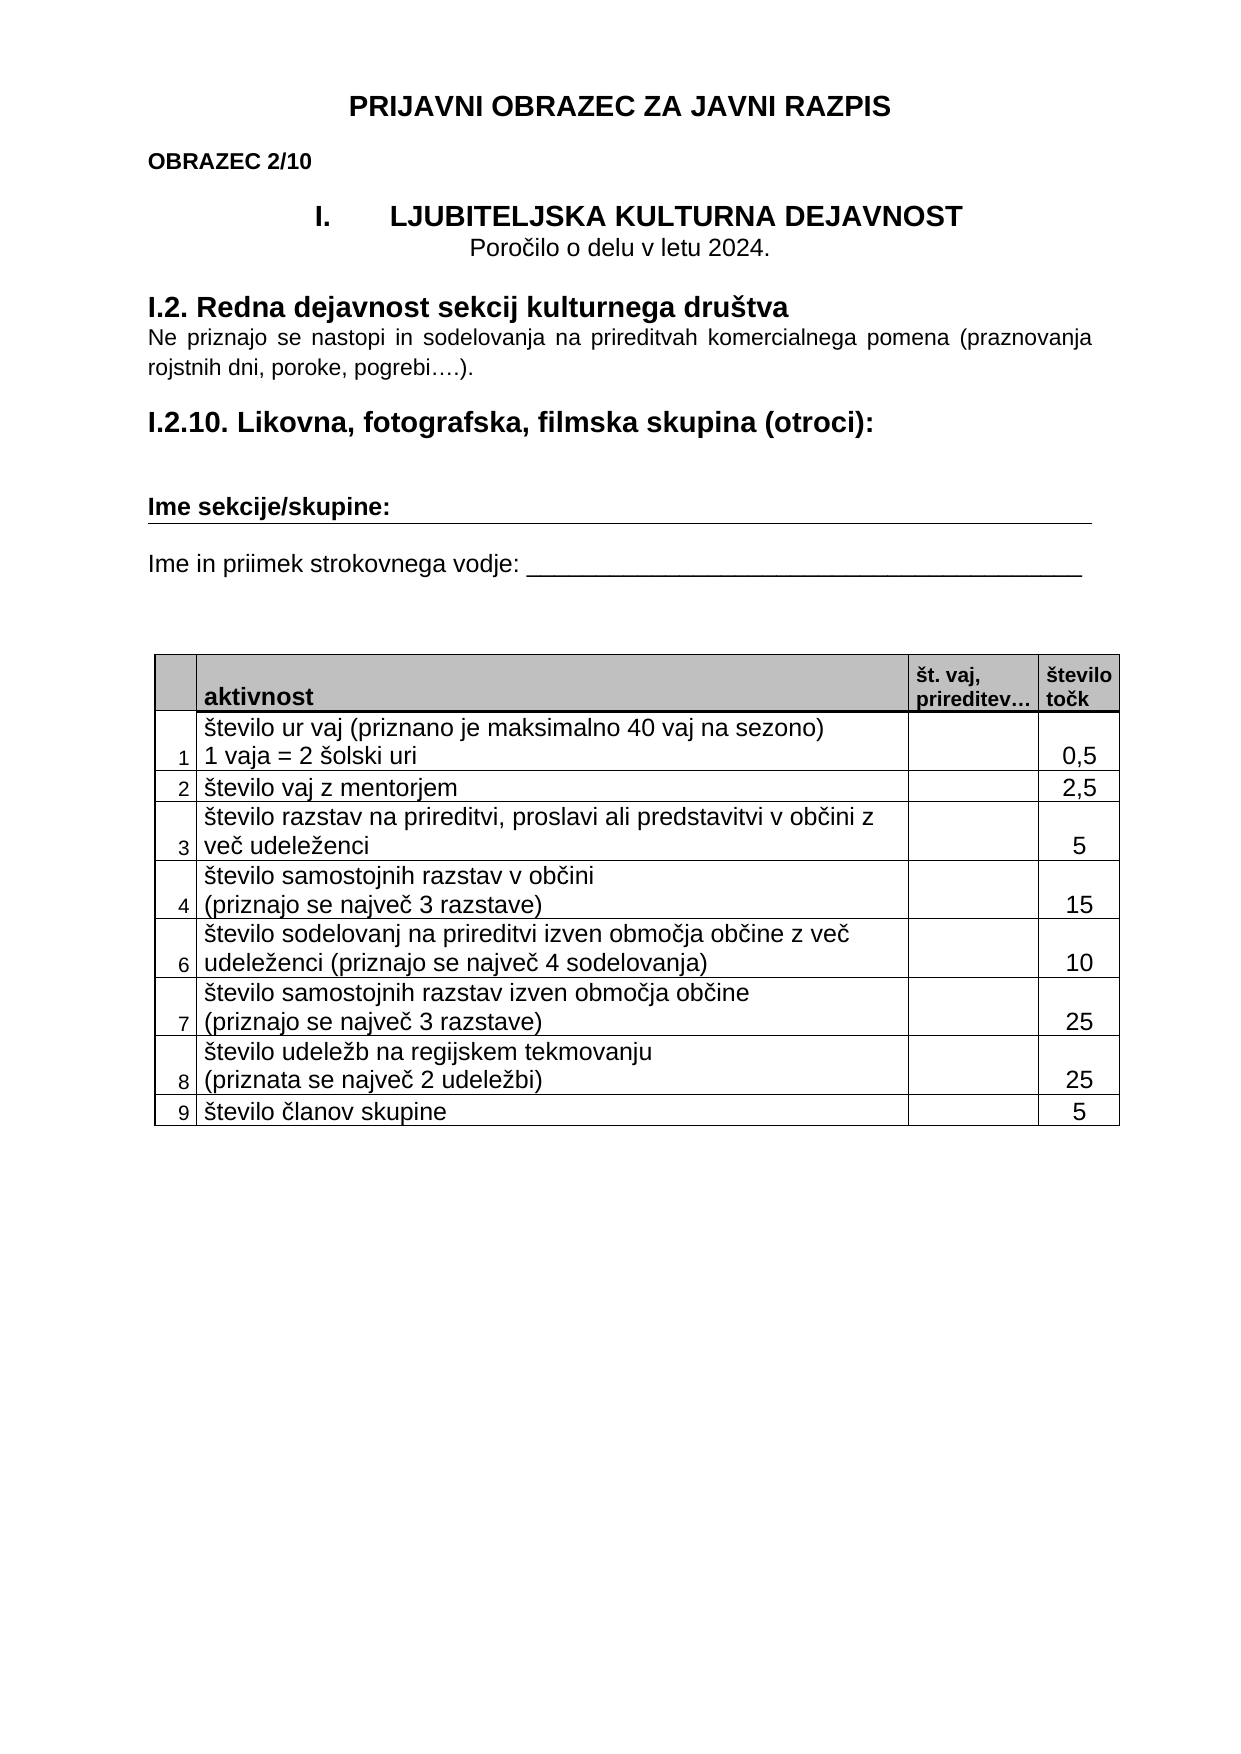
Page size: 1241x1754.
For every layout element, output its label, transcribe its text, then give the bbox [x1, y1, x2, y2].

table_header [156, 655, 196, 710]
table_cell število članov skupine [197, 1095, 908, 1125]
table_cell 25 [1039, 978, 1119, 1035]
text PRIJAVNI OBRAZEC ZA JAVNI RAZPIS [148, 89, 1092, 122]
table_cell število samostojnih razstav v občini (priznajo se največ 3 razstave) [197, 861, 908, 918]
table_header št. vaj, prireditev… [909, 655, 1038, 710]
table_cell 8 [156, 1036, 196, 1094]
table_cell [909, 1036, 1038, 1094]
table_cell [909, 919, 1038, 977]
table_cell 1 [156, 711, 196, 770]
text Ime sekcije/skupine: [148, 492, 1092, 523]
table_cell 7 [156, 978, 196, 1035]
table_cell število sodelovanj na prireditvi izven območja občine z več udeleženci (priznajo se največ 4 sodelovanja) [197, 919, 908, 977]
table_cell [909, 1095, 1038, 1125]
table_cell [909, 802, 1038, 860]
table_cell 5 [1039, 1095, 1119, 1125]
table_cell [909, 978, 1038, 1035]
table_cell 15 [1039, 861, 1119, 918]
table_cell 10 [1039, 919, 1119, 977]
text OBRAZEC 2/10 [148, 148, 1092, 174]
table_cell [909, 713, 1038, 770]
table_header število točk [1039, 655, 1119, 710]
table_cell 3 [156, 802, 196, 860]
text I.2. Redna dejavnost sekcij kulturnega društva [148, 290, 1092, 324]
list Ne priznajo se nastopi in sodelovanja na prireditvah komercialnega pomena (praznovanja rojstnih dni, poroke, pogrebi….). [148, 324, 1092, 380]
table_cell število razstav na prireditvi, proslavi ali predstavitvi v občini z več udeleženci [197, 802, 908, 860]
table_header aktivnost [197, 655, 832, 710]
table_cell število samostojnih razstav izven območja občine (priznajo se največ 3 razstave) [197, 978, 908, 1035]
text I.2.10. Likovna, fotografska, filmska skupina (otroci): [148, 405, 1092, 438]
text Poročilo o delu v letu 2024. [148, 233, 1092, 261]
table_cell [909, 861, 1038, 918]
table_header [832, 655, 908, 710]
text Ime in priimek strokovnega vodje: ________________________________________ [148, 549, 1092, 578]
table_cell 25 [1039, 1036, 1119, 1094]
table_cell 9 [156, 1095, 196, 1125]
table_cell število vaj z mentorjem [197, 771, 908, 801]
table_cell 6 [156, 919, 196, 977]
table_cell 4 [156, 861, 196, 918]
table_cell število ur vaj (priznano je maksimalno 40 vaj na sezono) 1 vaja = 2 šolski uri [197, 713, 908, 770]
table_cell 0,5 [1039, 713, 1119, 770]
list LJUBITELJSKA KULTURNA DEJAVNOST [185, 199, 1092, 233]
table_cell [909, 771, 1038, 801]
table_cell 2 [156, 771, 196, 801]
table_cell 2,5 [1039, 771, 1119, 801]
table_cell število udeležb na regijskem tekmovanju (priznata se največ 2 udeležbi) [197, 1036, 908, 1094]
table_cell 5 [1039, 802, 1119, 860]
